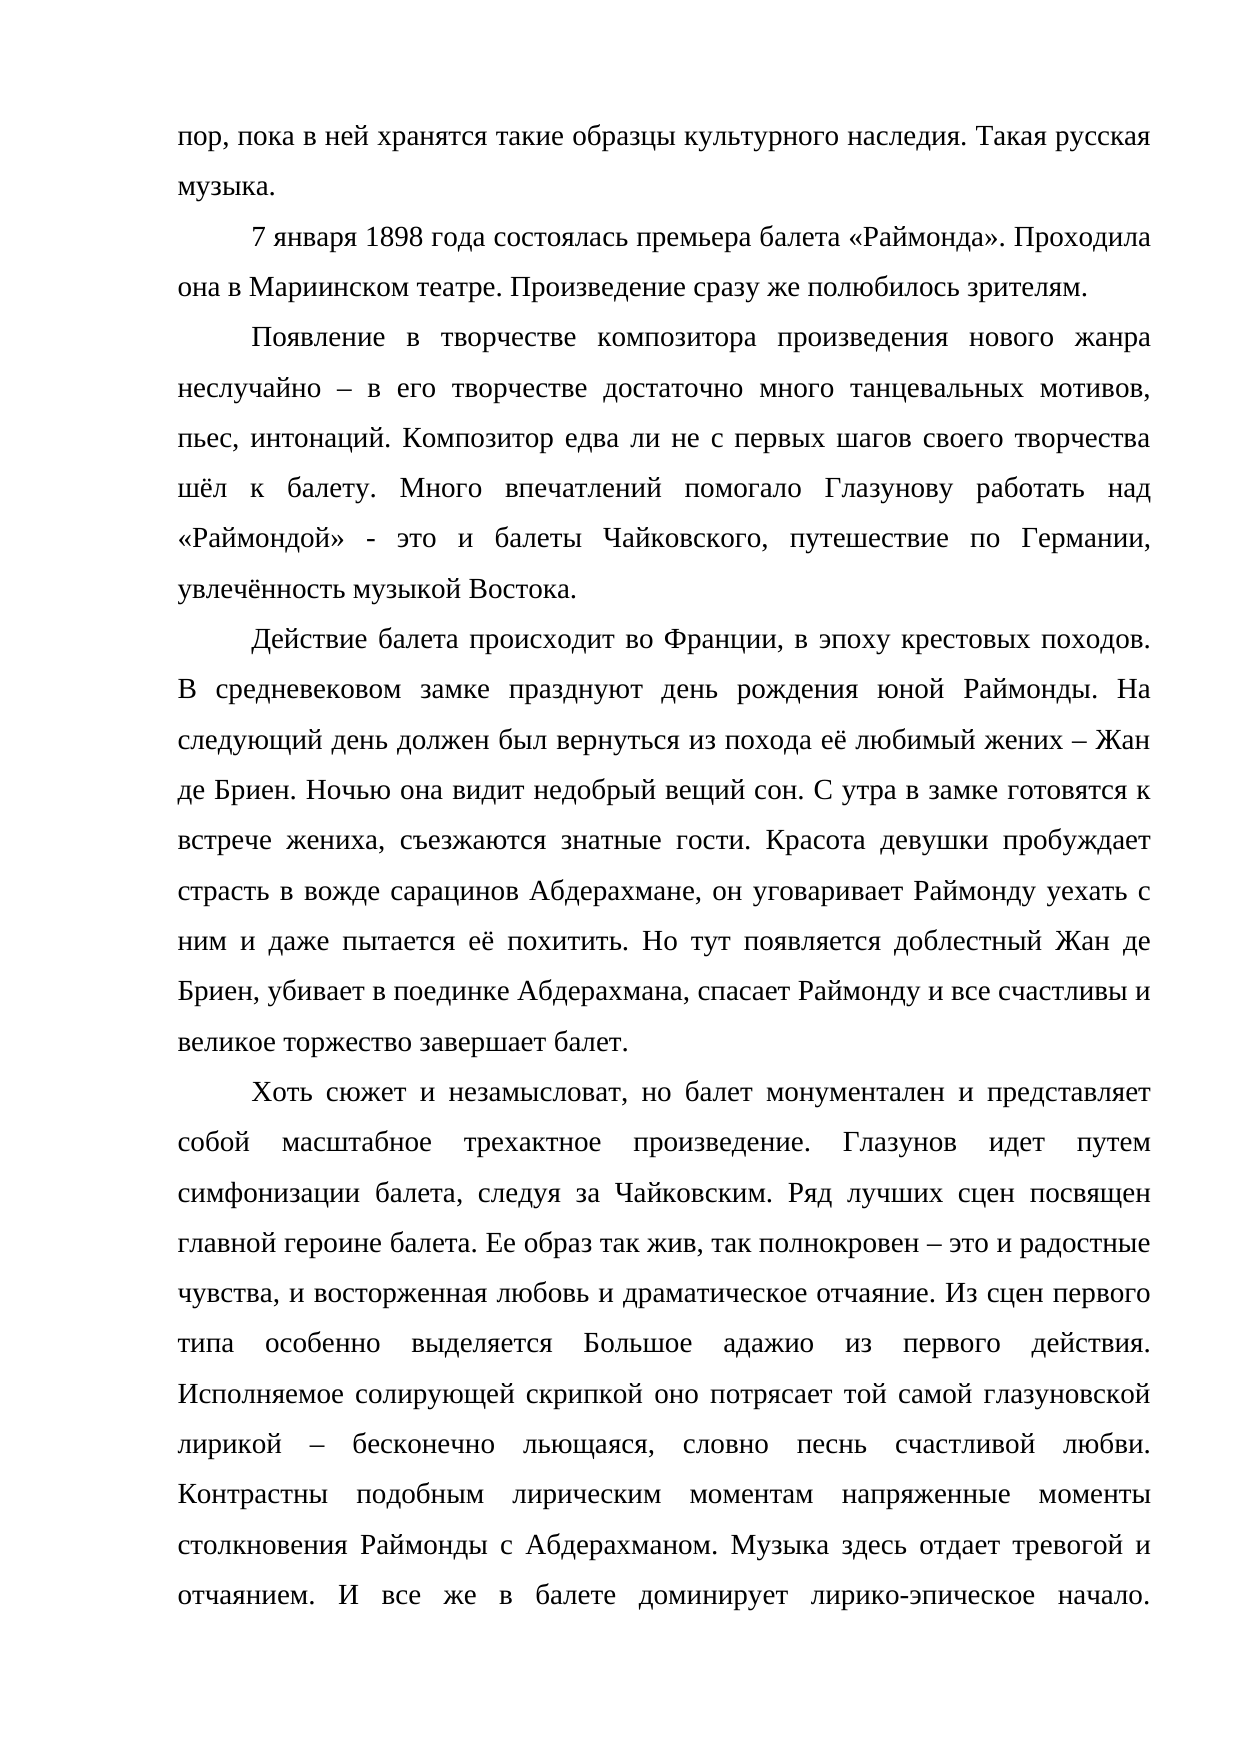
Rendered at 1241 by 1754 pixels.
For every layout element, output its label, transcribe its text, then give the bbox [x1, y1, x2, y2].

text Появление в творчестве композитора произведения нового жанра неслучайно – в его творчестве достаточно много танцевальных мотивов, пьес, интонаций. Композитор едва ли не с первых шагов своего творчества шёл к балету. Много впечатлений помогало Глазунову работать над «Раймондой» - это и балеты Чайковского, путешествие по Германии, увлечённость музыкой Востока. [177, 319, 1152, 604]
text 7 января 1898 года состоялась премьера балета «Раймонда». Проходила она в Мариинском театре. Произведение сразу же полюбилось зрителям. [177, 219, 1152, 303]
text Действие балета происходит во Франции, в эпоху крестовых походов. В средневековом замке празднуют день рождения юной Раймонды. На следующий день должен был вернуться из похода её любимый жених – Жан де Бриен. Ночью она видит недобрый вещий сон. С утра в замке готовятся к встрече жениха, съезжаются знатные гости. Красота девушки пробуждает страсть в вожде сарацинов Абдерахмане, он уговаривает Раймонду уехать с ним и даже пытается её похитить. Но тут появляется доблестный Жан де Бриен, убивает в поединке Абдерахмана, спасает Раймонду и все счастливы и великое торжество завершает балет. [177, 621, 1152, 1057]
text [177, 1074, 1152, 1611]
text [177, 118, 1152, 202]
